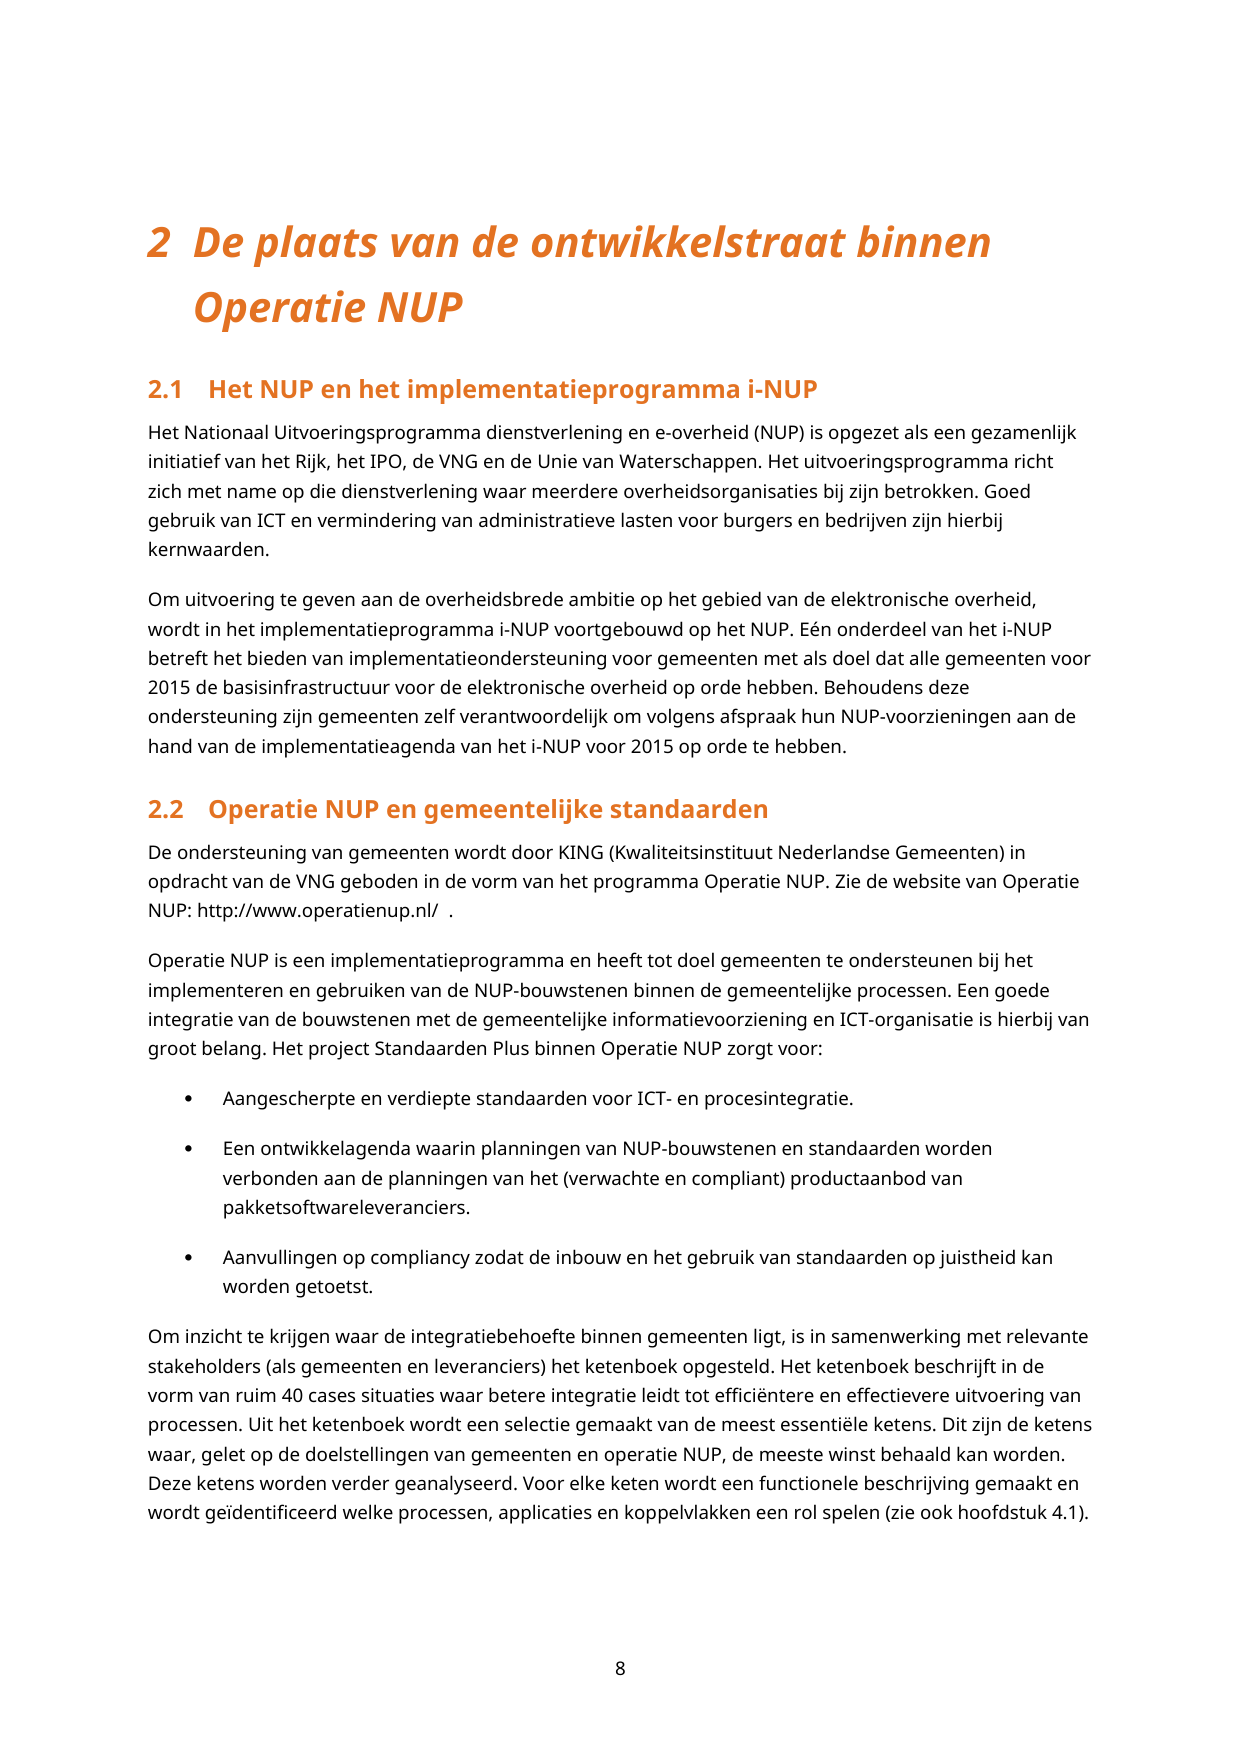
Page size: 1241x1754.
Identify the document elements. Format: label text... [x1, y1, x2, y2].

list Een ontwikkelagenda waarin planningen van NUP-bouwstenen en standaarden worden verbonden aan de planningen van het (verwachte en compliant) productaanbod van pakketsoftwareleveranciers. [185, 1136, 1093, 1220]
list Aangescherpte en verdiepte standaarden voor ICT- en procesintegratie. [185, 1086, 1093, 1111]
text Het Nationaal Uitvoeringsprogramma dienstverlening en e-overheid (NUP) is opgezet als een gezamenlijk initiatief van het Rijk, het IPO, de VNG en de Unie van Waterschappen. Het uitvoeringsprogramma richt zich met name op die dienstverlening waar meerdere overheidsorganisaties bij zijn betrokken. Goed gebruik van ICT en vermindering van administratieve lasten voor burgers en bedrijven zijn hierbij kernwaarden. [148, 419, 1093, 562]
text Om uitvoering te geven aan de overheidsbrede ambitie op het gebied van de elektronische overheid, wordt in het implementatieprogramma i-NUP voortgebouwd op het NUP. Eén onderdeel van het i-NUP betreft het bieden van implementatieondersteuning voor gemeenten met als doel dat alle gemeenten voor 2015 de basisinfrastructuur voor de elektronische overheid op orde hebben. Behoudens deze ondersteuning zijn gemeenten zelf verantwoordelijk om volgens afspraak hun NUP-voorzieningen aan de hand van de implementatieagenda van het i-NUP voor 2015 op orde te hebben. [148, 587, 1093, 759]
subtitle Operatie NUP en gemeentelijke standaarden [148, 792, 1093, 826]
list Aanvullingen op compliancy zodat de inbouw en het gebruik van standaarden op juistheid kan worden getoetst. [185, 1244, 1093, 1299]
subtitle De plaats van de ontwikkelstraat binnen Operatie NUP [148, 212, 1093, 334]
subtitle Het NUP en het implementatieprogramma i-NUP [148, 372, 1093, 406]
text De ondersteuning van gemeenten wordt door KING (Kwaliteitsinstituut Nederlandse Gemeenten) in opdracht van de VNG geboden in de vorm van het programma Operatie NUP. Zie de website van Operatie NUP: http://www.operatienup.nl/ . [148, 839, 1093, 923]
text Om inzicht te krijgen waar de integratiebehoefte binnen gemeenten ligt, is in samenwerking met relevante stakeholders (als gemeenten en leveranciers) het ketenboek opgesteld. Het ketenboek beschrijft in de vorm van ruim 40 cases situaties waar betere integratie leidt tot efficiëntere en effectievere uitvoering van processen. Uit het ketenboek wordt een selectie gemaakt van de meest essentiële ketens. Dit zijn de ketens waar, gelet op de doelstellingen van gemeenten en operatie NUP, de meeste winst behaald kan worden. Deze ketens worden verder geanalyseerd. Voor elke keten wordt een functionele beschrijving gemaakt en wordt geïdentificeerd welke processen, applicaties en koppelvlakken een rol spelen (zie ook hoofdstuk 4.1). [148, 1324, 1093, 1525]
text Operatie NUP is een implementatieprogramma en heeft tot doel gemeenten te ondersteunen bij het implementeren en gebruiken van de NUP-bouwstenen binnen de gemeentelijke processen. Een goede integratie van de bouwstenen met de gemeentelijke informatievoorziening en ICT-organisatie is hierbij van groot belang. Het project Standaarden Plus binnen Operatie NUP zorgt voor: [148, 948, 1093, 1061]
